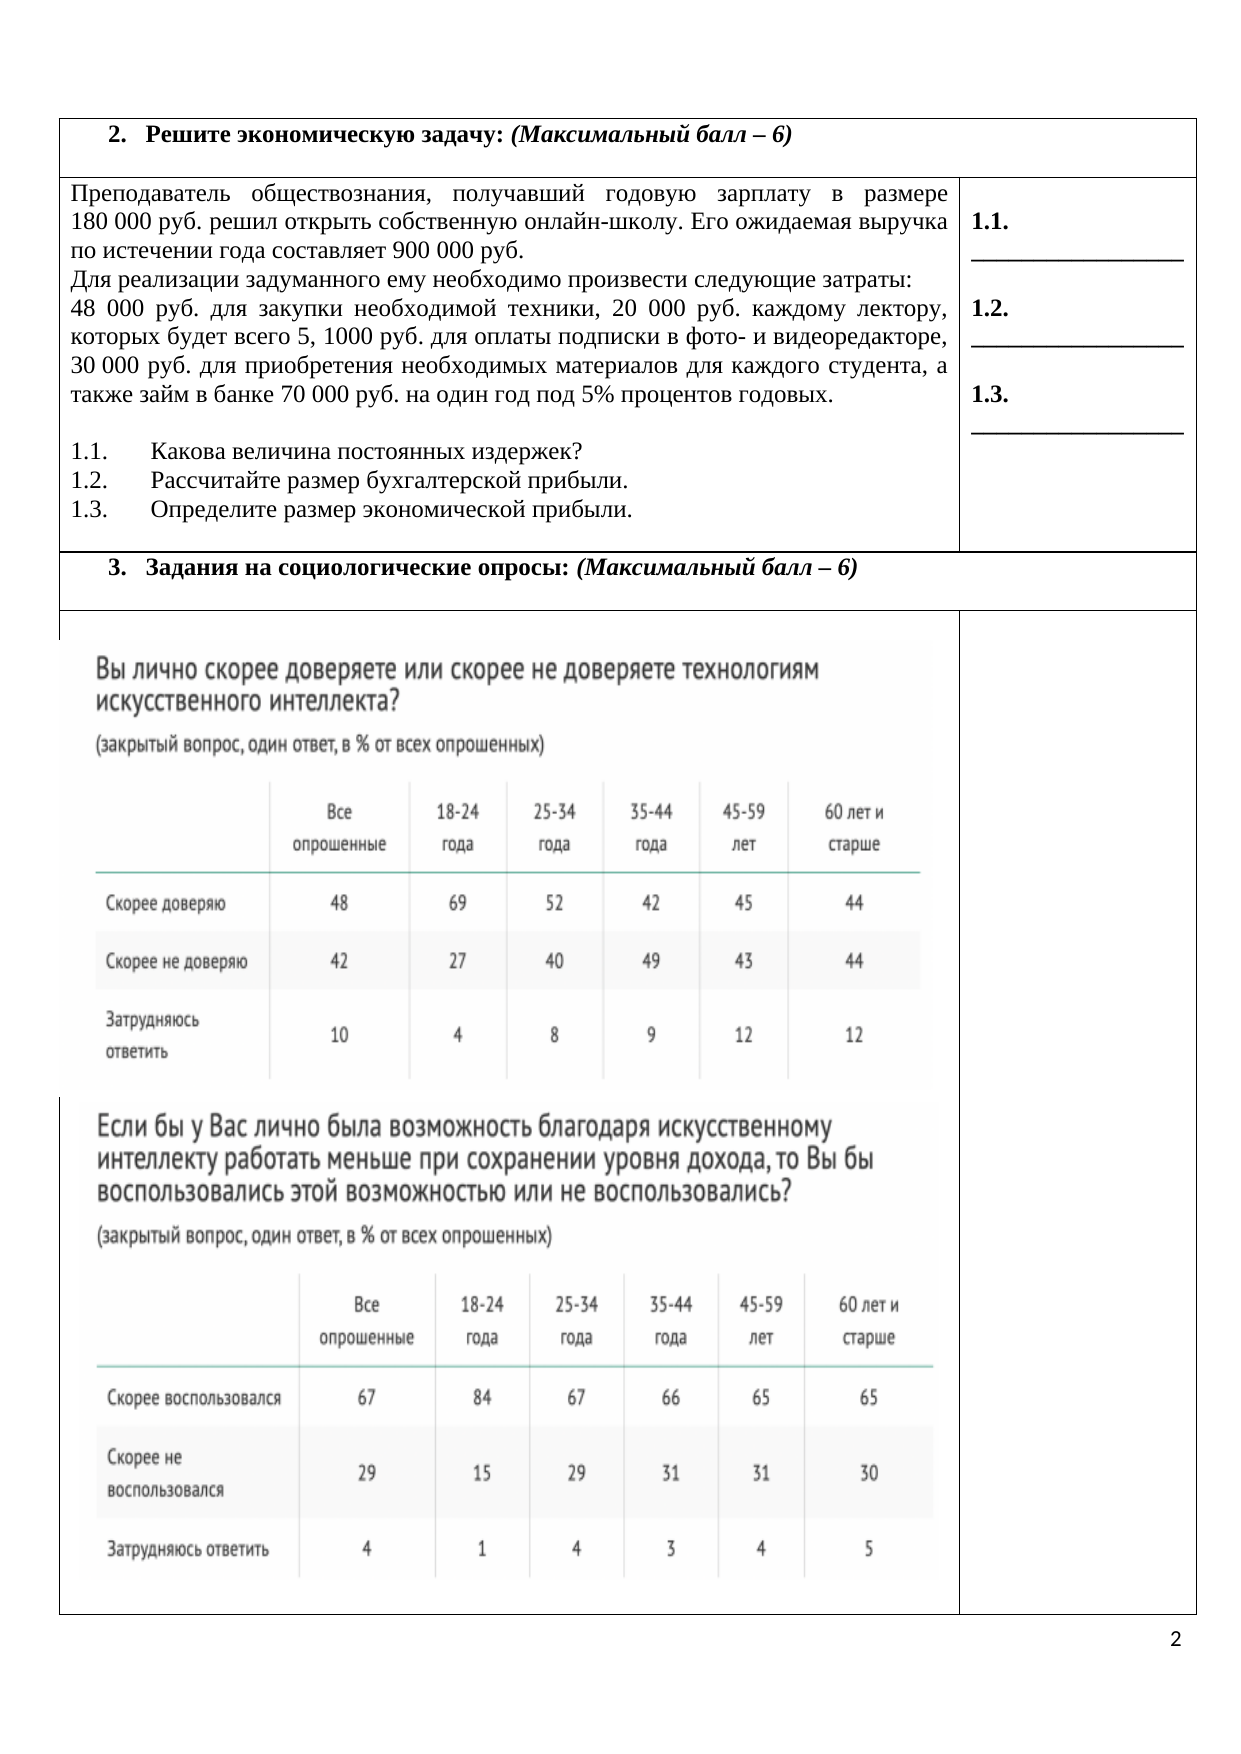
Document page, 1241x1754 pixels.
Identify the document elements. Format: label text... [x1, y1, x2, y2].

picture [59, 640, 939, 1614]
table_cell Задания на социологические опросы: (Максимальный балл – 6) [60, 553, 1196, 610]
table_cell Решите экономическую задачу: (Максимальный балл – 6) [60, 119, 1196, 177]
table_cell 1.1. _________________ 1.2. _________________ 1.3. _________________ [960, 178, 1196, 551]
table_cell Преподаватель обществознания, получавший годовую зарплату в размере 180 000 руб. решил открыть собственную онлайн-школу. Его ожидаемая выручка по истечении года составляет 900 000 руб. Для реализации задуманного ему необходимо произвести следующие затраты: 48 000 руб. для закупки необходимой техники, 20 000 руб. каждому лектору, которых будет всего 5, 1000 руб. для оплаты подписки в фото- и видеоредакторе, 30 000 руб. для приобретения необходимых материалов для каждого студента, а также займ в банке 70 000 руб. на один год под 5% процентов годовых. Какова величина постоянных издержек? Рассчитайте размер бухгалтерской прибыли. Определите размер экономической прибыли. [60, 178, 959, 551]
table_cell [960, 611, 1196, 1614]
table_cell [60, 611, 959, 1614]
